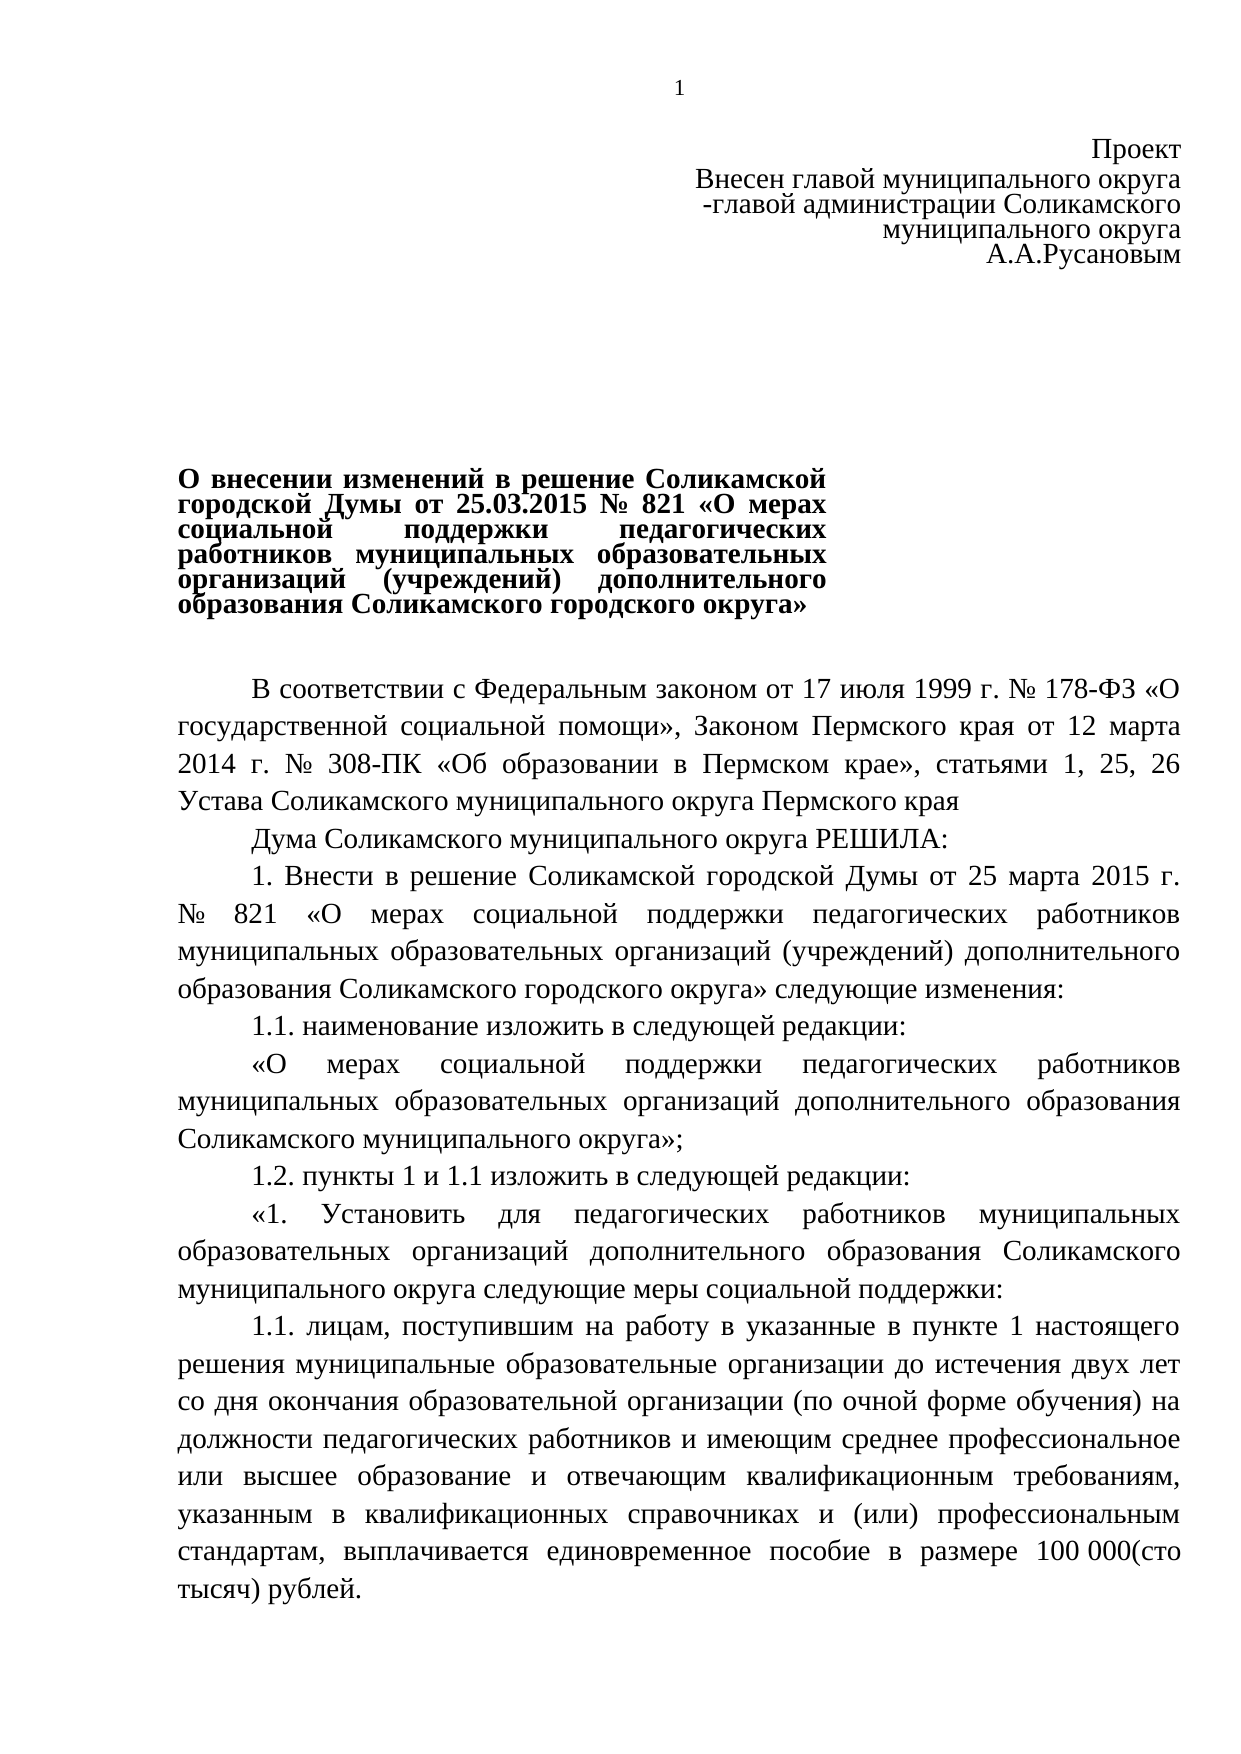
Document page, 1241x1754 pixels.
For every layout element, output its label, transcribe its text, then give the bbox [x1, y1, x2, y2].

list «1. Установить для педагогических работников муниципальных образовательных организаций дополнительного образования Соликамского муниципального округа следующие меры социальной поддержки: [177, 1193, 1181, 1306]
text О внесении изменений в решение Соликамской городской Думы от 25.03.2015 № 821 «О мерах социальной поддержки педагогических работников муниципальных образовательных организаций (учреждений) дополнительного образования Соликамского городского округа» [177, 468, 827, 618]
text А.А.Русановым [694, 243, 1181, 268]
list 1.2. пункты 1 и 1.1 изложить в следующей редакции: [177, 1156, 1181, 1193]
text 1.1. лицам, поступившим на работу в указанные в пункте 1 настоящего решения муниципальные образовательные организации до истечения двух лет со дня окончания образовательной организации (по очной форме обучения) на должности педагогических работников и имеющим среднее профессиональное или высшее образование и отвечающим квалификационным требованиям, указанным в квалификационных справочниках и (или) профессиональным стандартам, выплачивается единовременное пособие в размере 100 000(сто тысяч) рублей. [177, 1306, 1181, 1606]
text В соответствии с Федеральным законом от 17 июля 1999 г. № 178-ФЗ «О государственной социальной помощи», Законом Пермского края от 12 марта 2014 г. № 308-ПК «Об образовании в Пермском крае», статьями 1, 25, 26 Устава Соликамского муниципального округа Пермского края [177, 668, 1181, 818]
text Дума Соликамского муниципального округа РЕШИЛА: [177, 818, 1181, 856]
text Проект [709, 118, 1181, 168]
list 1. Внести в решение Соликамской городской Думы от 25 марта 2015 г. № 821 «О мерах социальной поддержки педагогических работников муниципальных образовательных организаций (учреждений) дополнительного образования Соликамского городского округа» следующие изменения: [177, 856, 1181, 1006]
text Внесен главой муниципального округа -главой администрации Соликамского муниципального округа [694, 168, 1181, 243]
list «О мерах социальной поддержки педагогических работников муниципальных образовательных организаций дополнительного образования Соликамского муниципального округа»; [177, 1043, 1181, 1156]
list 1.1. наименование изложить в следующей редакции: [177, 1006, 1181, 1043]
